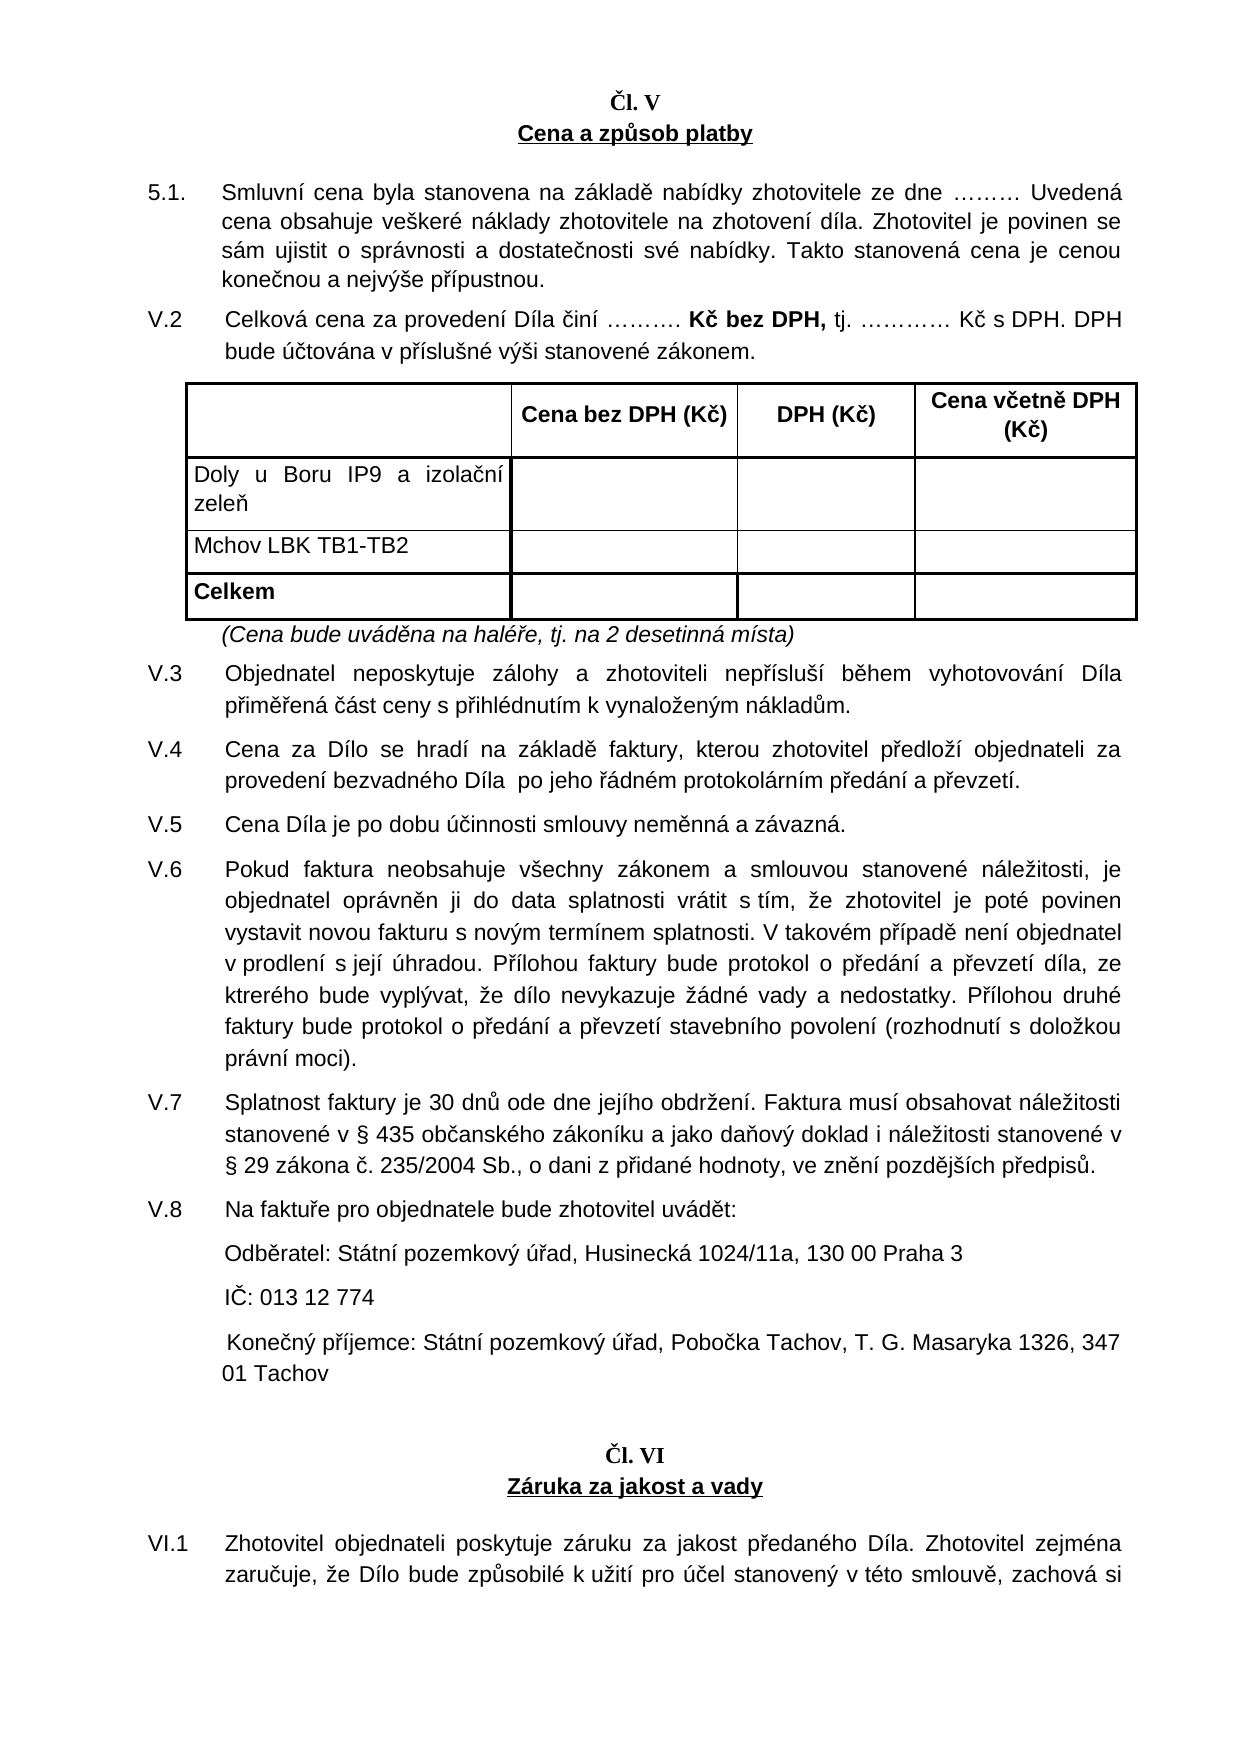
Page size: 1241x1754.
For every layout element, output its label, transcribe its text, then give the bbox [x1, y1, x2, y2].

table_header [188, 385, 511, 456]
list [148, 1530, 1122, 1588]
table_cell Mchov LBK TB1-TB2 [188, 531, 509, 572]
table_cell [916, 531, 1135, 572]
table_cell [916, 459, 1135, 529]
list Objednatel neposkytuje zálohy a zhotoviteli nepřísluší během vyhotovování Díla přiměřená část ceny s přihlédnutím k vynaloženým nákladům. [148, 660, 1122, 718]
table_cell [513, 459, 737, 529]
table_cell [513, 531, 737, 572]
table_cell [738, 459, 914, 529]
table_header Cena včetně DPH (Kč) [916, 385, 1135, 456]
table_cell Celkem [188, 575, 509, 618]
list Odběratel: Státní pozemkový úřad, Husinecká 1024/11a, 130 00 Praha 3 [148, 1240, 1122, 1267]
list Na faktuře pro objednatele bude zhotovitel uvádět: [148, 1196, 1122, 1223]
list IČ: 013 12 774 [148, 1284, 1122, 1311]
list Cena Díla je po dobu účinnosti smlouvy neměnná a závazná. [148, 811, 1122, 838]
list Cena za Dílo se hradí na základě faktury, kterou zhotovitel předloží objednateli za provedení bezvadného Díla po jeho řádném protokolárním předání a převzetí. [148, 736, 1122, 794]
table_cell [513, 575, 736, 618]
list Pokud faktura neobsahuje všechny zákonem a smlouvou stanovené náležitosti, je objednatel oprávněn ji do data splatnosti vrátit s tím, že zhotovitel je poté povinen vystavit novou fakturu s novým termínem splatnosti. V takovém případě není objednatel v prodlení s její úhradou. Přílohou faktury bude protokol o předání a převzetí díla, ze ktrerého bude vyplývat, že dílo nevykazuje žádné vady a nedostatky. Přílohou druhé faktury bude protokol o předání a převzetí stavebního povolení (rozhodnutí s doložkou právní moci). [148, 856, 1122, 1071]
text Cena a způsob platby [148, 89, 1122, 147]
table_cell [738, 531, 914, 572]
list Celková cena za provedení Díla činí ………. Kč bez DPH, tj. ………… Kč s DPH. DPH bude účtována v příslušné výši stanovené zákonem. [148, 306, 1122, 364]
text Záruka za jakost a vady [148, 1442, 1122, 1499]
table_header DPH (Kč) [738, 385, 914, 456]
table_header Cena bez DPH (Kč) [512, 385, 737, 456]
list Konečný příjemce: Státní pozemkový úřad, Pobočka Tachov, T. G. Masaryka 1326, 347 01 Tachov [148, 1328, 1122, 1386]
table_cell [916, 575, 1135, 618]
list Splatnost faktury je 30 dnů ode dne jejího obdržení. Faktura musí obsahovat náležitosti stanovené v § 435 občanského zákoníku a jako daňový doklad i náležitosti stanovené v § 29 zákona č. 235/2004 Sb., o dani z přidané hodnoty, ve znění pozdějších předpisů. [148, 1089, 1122, 1178]
table_cell Doly u Boru IP9 a izolační zeleň [188, 459, 509, 529]
text (Cena bude uváděna na haléře, tj. na 2 desetinná místa) [148, 621, 1122, 648]
table_cell [739, 575, 914, 618]
text 5.1. Smluvní cena byla stanovena na základě nabídky zhotovitele ze dne ……… Uvedená cena obsahuje veškeré náklady zhotovitele na zhotovení díla. Zhotovitel je povinen se sám ujistit o správnosti a dostatečnosti své nabídky. Takto stanovená cena je cenou konečnou a nejvýše přípustnou. [148, 177, 1122, 293]
